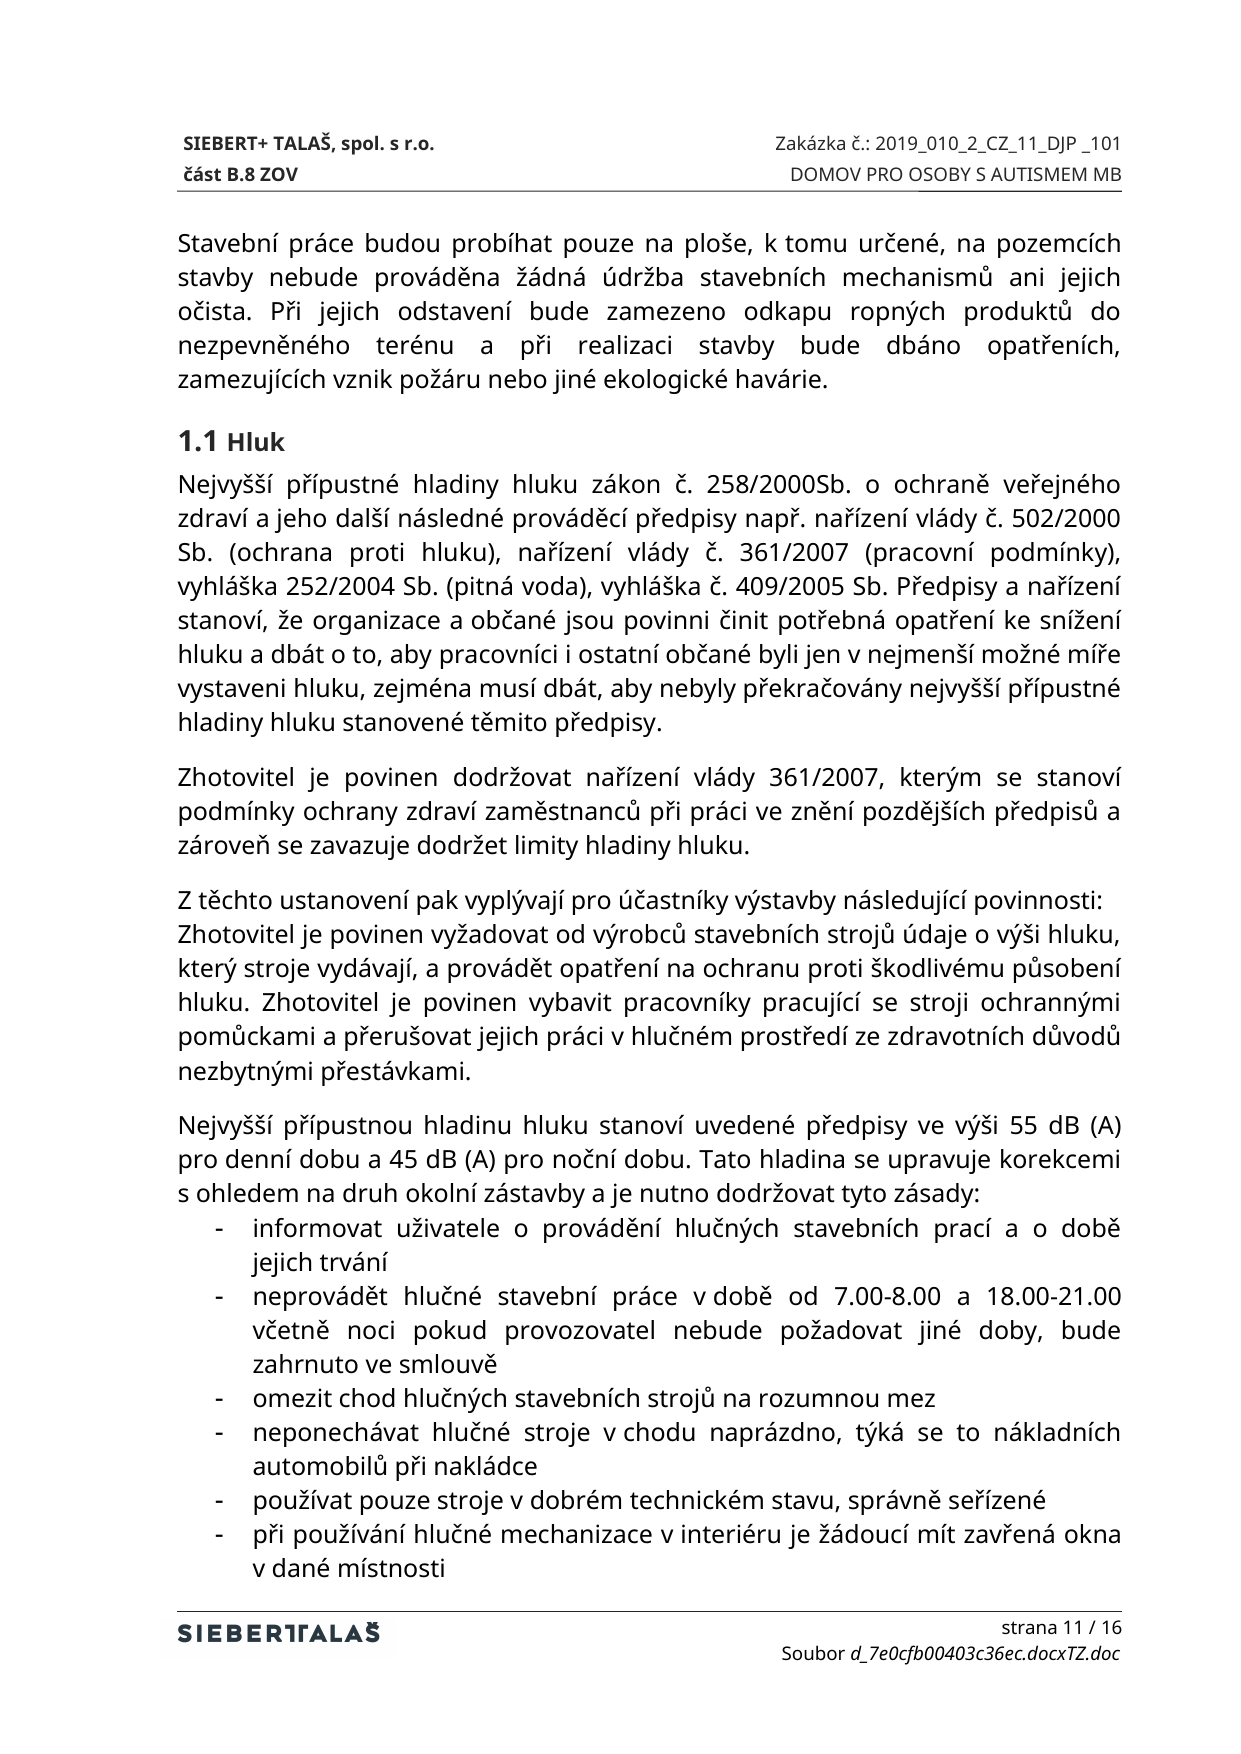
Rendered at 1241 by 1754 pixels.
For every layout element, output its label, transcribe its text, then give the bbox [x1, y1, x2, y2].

list Hluk [177, 421, 1122, 460]
list omezit chod hlučných stavebních strojů na rozumnou mez [215, 1381, 1122, 1414]
text Zhotovitel je povinen dodržovat nařízení vlády 361/2007, kterým se stanoví podmínky ochrany zdraví zaměstnanců při práci ve znění pozdějších předpisů a zároveň se zavazuje dodržet limity hladiny hluku. [177, 760, 1122, 862]
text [177, 225, 1122, 396]
list neponechávat hlučné stroje v chodu naprázdno, týká se to nákladních automobilů při nakládce [215, 1414, 1122, 1483]
list informovat uživatele o provádění hlučných stavebních prací a o době jejich trvání [215, 1210, 1122, 1278]
text Zhotovitel je povinen vyžadovat od výrobců stavebních strojů údaje o výši hluku, který stroje vydávají, a provádět opatření na ochranu proti škodlivému působení hluku. Zhotovitel je povinen vybavit pracovníky pracující se stroji ochrannými pomůckami a přerušovat jejich práci v hlučném prostředí ze zdravotních důvodů nezbytnými přestávkami. [177, 917, 1122, 1087]
list používat pouze stroje v dobrém technickém stavu, správně seřízené [215, 1483, 1122, 1517]
text Z těchto ustanovení pak vyplývají pro účastníky výstavby následující povinnosti: [177, 883, 1122, 917]
picture [160, 1618, 397, 1658]
list při používání hlučné mechanizace v interiéru je žádoucí mít zavřená okna v dané místnosti [215, 1517, 1122, 1585]
text Nejvyšší přípustnou hladinu hluku stanoví uvedené předpisy ve výši 55 dB (A) pro denní dobu a 45 dB (A) pro noční dobu. Tato hladina se upravuje korekcemi s ohledem na druh okolní zástavby a je nutno dodržovat tyto zásady: [177, 1108, 1122, 1210]
text Nejvyšší přípustné hladiny hluku zákon č. 258/2000Sb. o ochraně veřejného zdraví a jeho další následné prováděcí předpisy např. nařízení vlády č. 502/2000 Sb. (ochrana proti hluku), nařízení vlády č. 361/2007 (pracovní podmínky), vyhláška 252/2004 Sb. (pitná voda), vyhláška č. 409/2005 Sb. Předpisy a nařízení stanoví, že organizace a občané jsou povinni činit potřebná opatření ke snížení hluku a dbát o to, aby pracovníci i ostatní občané byli jen v nejmenší možné míře vystaveni hluku, zejména musí dbát, aby nebyly překračovány nejvyšší přípustné hladiny hluku stanovené těmito předpisy. [177, 466, 1122, 739]
list neprovádět hlučné stavební práce v době od 7.00-8.00 a 18.00-21.00 včetně noci pokud provozovatel nebude požadovat jiné doby, bude zahrnuto ve smlouvě [215, 1278, 1122, 1381]
